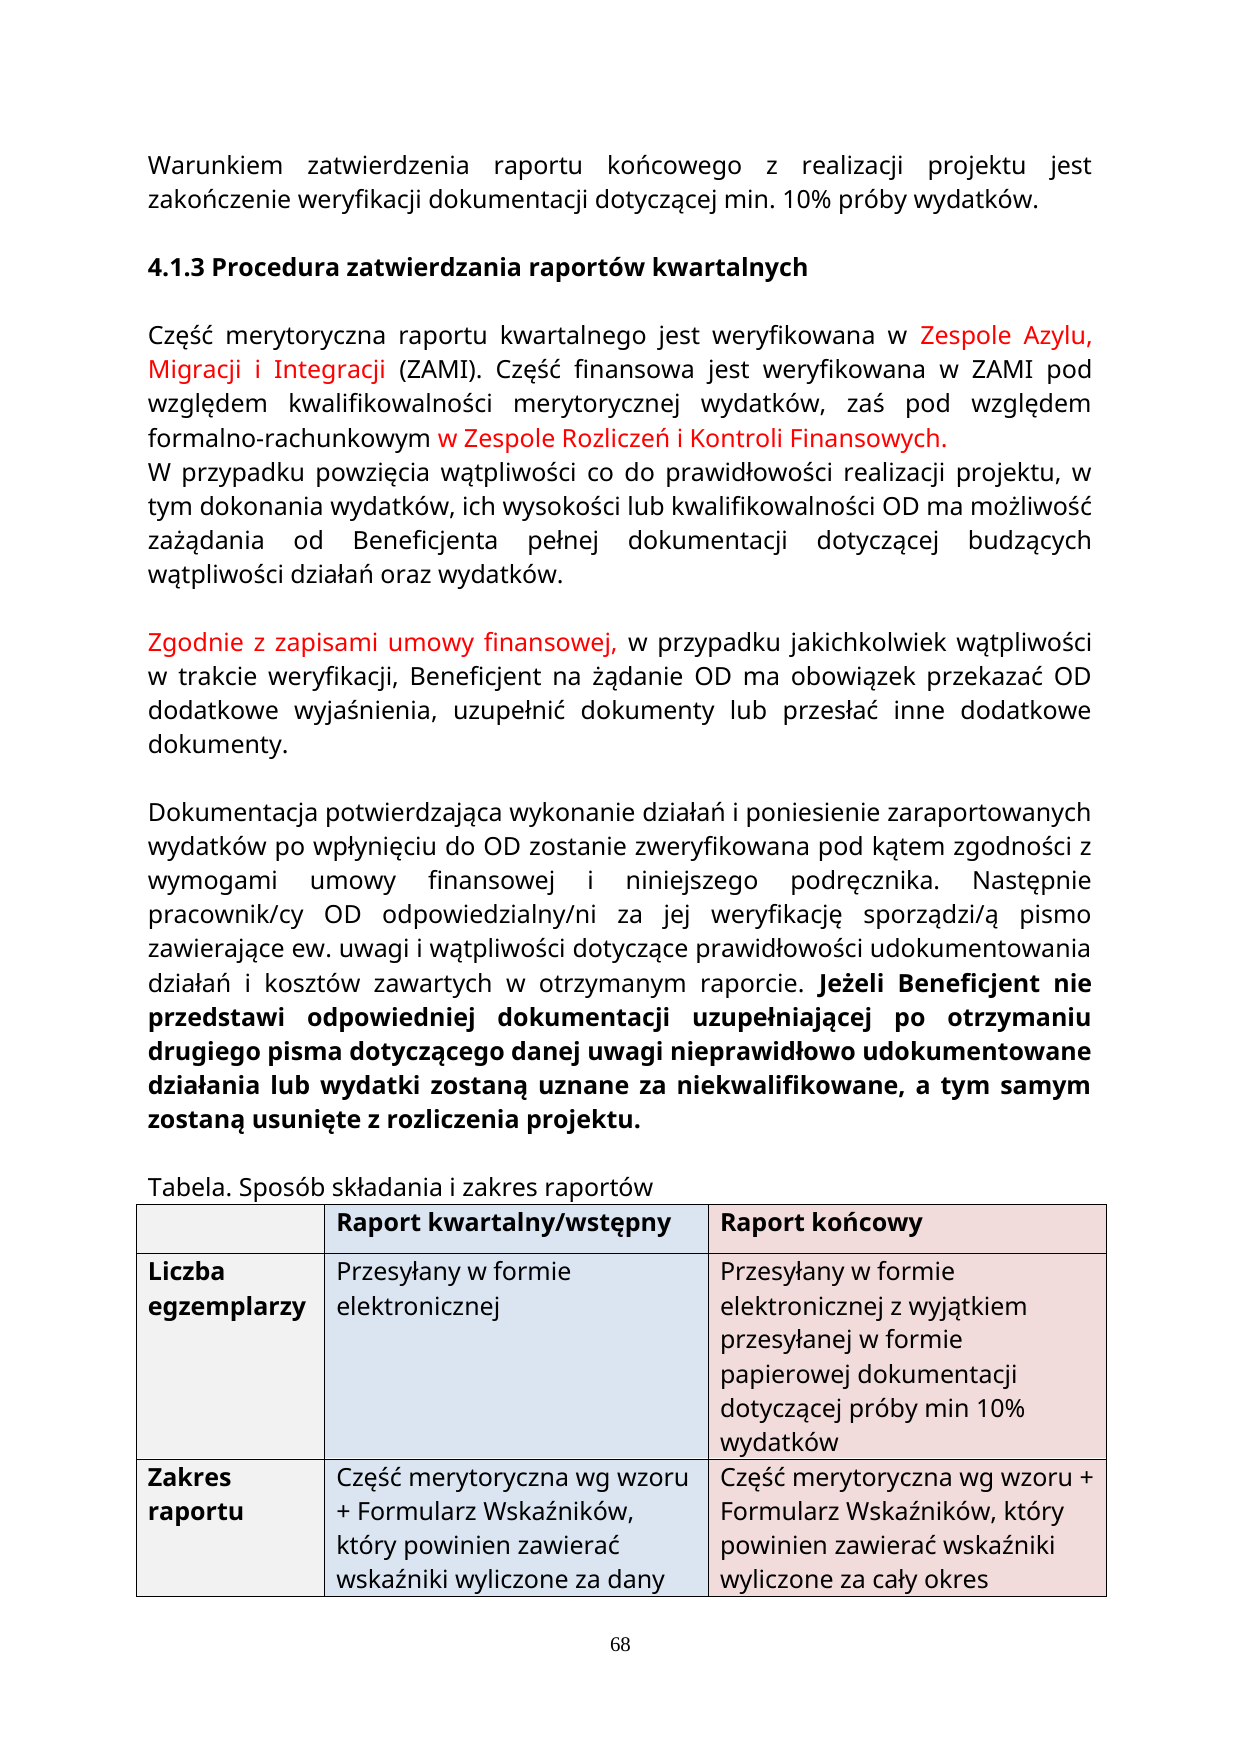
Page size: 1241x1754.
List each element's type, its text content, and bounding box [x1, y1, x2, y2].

text Warunkiem zatwierdzenia raportu końcowego z realizacji projektu jest zakończenie weryfikacji dokumentacji dotyczącej min. 10% próby wydatków. [148, 148, 1093, 216]
table_cell Liczba egzemplarzy [137, 1254, 324, 1458]
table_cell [325, 1460, 708, 1596]
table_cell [709, 1460, 1106, 1596]
table_cell Przesyłany w formie elektronicznej [325, 1254, 708, 1458]
text W przypadku powzięcia wątpliwości co do prawidłowości realizacji projektu, w tym dokonania wydatków, ich wysokości lub kwalifikowalności OD ma możliwość zażądania od Beneficjenta pełnej dokumentacji dotyczącej budzących wątpliwości działań oraz wydatków. [148, 454, 1093, 591]
table_header Raport końcowy [709, 1205, 1106, 1253]
table_header [137, 1205, 324, 1253]
table_cell Zakres raportu [137, 1460, 324, 1596]
text Zgodnie z zapisami umowy finansowej, w przypadku jakichkolwiek wątpliwości w trakcie weryfikacji, Beneficjent na żądanie OD ma obowiązek przekazać OD dodatkowe wyjaśnienia, uzupełnić dokumenty lub przesłać inne dodatkowe dokumenty. [148, 624, 1093, 761]
text 4.1.3 Procedura zatwierdzania raportów kwartalnych [148, 250, 1093, 284]
text Dokumentacja potwierdzająca wykonanie działań i poniesienie zaraportowanych wydatków po wpłynięciu do OD zostanie zweryfikowana pod kątem zgodności z wymogami umowy finansowej i niniejszego podręcznika. Następnie pracownik/cy OD odpowiedzialny/ni za jej weryfikację sporządzi/ą pismo zawierające ew. uwagi i wątpliwości dotyczące prawidłowości udokumentowania działań i kosztów zawartych w otrzymanym raporcie. Jeżeli Beneficjent nie przedstawi odpowiedniej dokumentacji uzupełniającej po otrzymaniu drugiego pisma dotyczącego danej uwagi nieprawidłowo udokumentowane działania lub wydatki zostaną uznane za niekwalifikowane, a tym samym zostaną usunięte z rozliczenia projektu. [148, 795, 1092, 1136]
text Tabela. Sposób składania i zakres raportów [148, 1169, 1093, 1204]
table_header Raport kwartalny/wstępny [325, 1205, 708, 1253]
table_cell Przesyłany w formie elektronicznej z wyjątkiem przesyłanej w formie papierowej dokumentacji dotyczącej próby min 10% wydatków [709, 1254, 1106, 1458]
text Część merytoryczna raportu kwartalnego jest weryfikowana w Zespole Azylu, Migracji i Integracji (ZAMI). Część finansowa jest weryfikowana w ZAMI pod względem kwalifikowalności merytorycznej wydatków, zaś pod względem formalno-rachunkowym w Zespole Rozliczeń i Kontroli Finansowych. [148, 318, 1093, 454]
